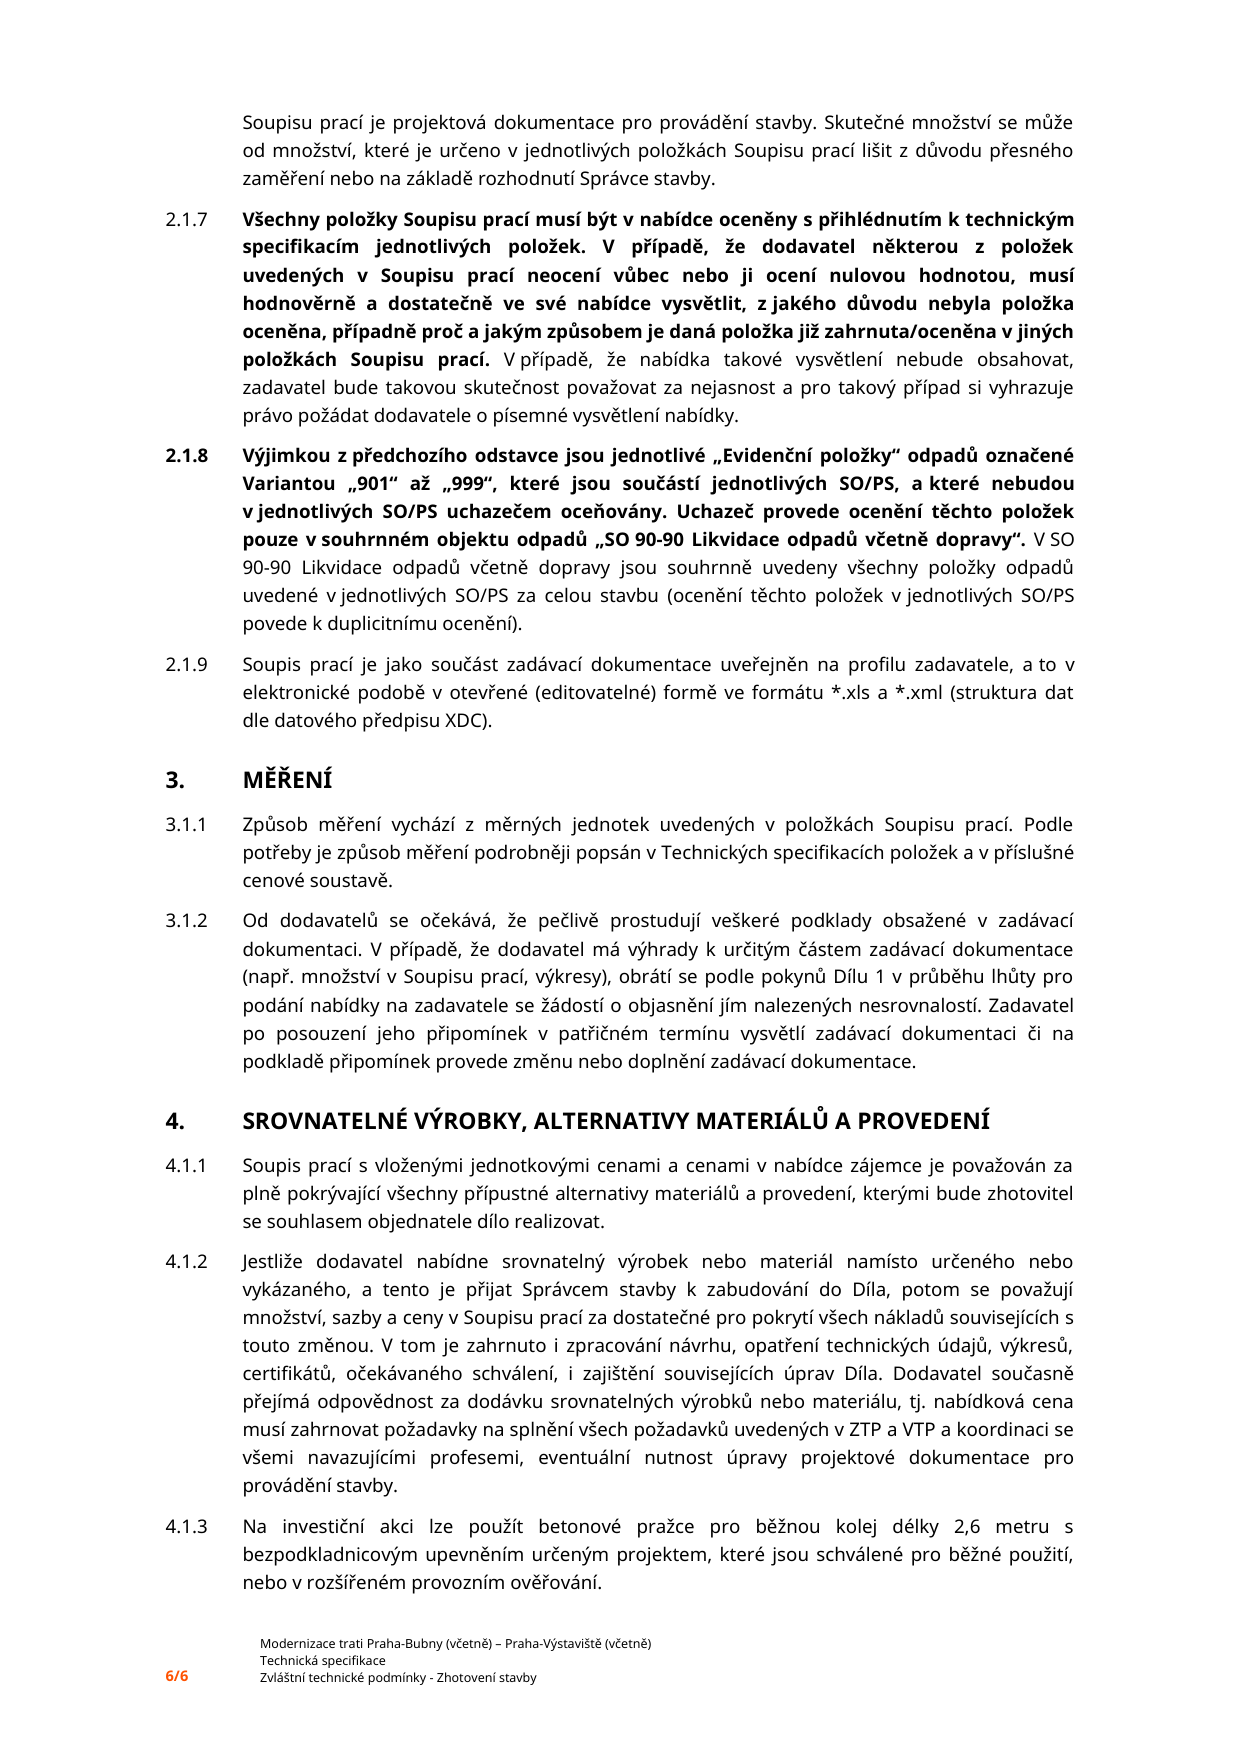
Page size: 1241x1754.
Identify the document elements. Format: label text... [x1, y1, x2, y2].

text Způsob měření vychází z měrných jednotek uvedených v položkách Soupisu prací. Podle potřeby je způsob měření podrobněji popsán v Technických specifikacích položek a v příslušné cenové soustavě. [165, 811, 1075, 893]
text Soupis prací je jako součást zadávací dokumentace uveřejněn na profilu zadavatele, a to v elektronické podobě v otevřené (editovatelné) formě ve formátu *.xls a *.xml (struktura dat dle datového předpisu XDC). [165, 651, 1075, 733]
text Jestliže dodavatel nabídne srovnatelný výrobek nebo materiál namísto určeného nebo vykázaného, a tento je přijat Správcem stavby k zabudování do Díla, potom se považují množství, sazby a ceny v Soupisu prací za dostatečné pro pokrytí všech nákladů souvisejících s touto změnou. V tom je zahrnuto i zpracování návrhu, opatření technických údajů, výkresů, certifikátů, očekávaného schválení, i zajištění souvisejících úprav Díla. Dodavatel současně přejímá odpovědnost za dodávku srovnatelných výrobků nebo materiálu, tj. nabídková cena musí zahrnovat požadavky na splnění všech požadavků uvedených v ZTP a VTP a koordinaci se všemi navazujícími profesemi, eventuální nutnost úpravy projektové dokumentace pro provádění stavby. [165, 1248, 1075, 1498]
text Od dodavatelů se očekává, že pečlivě prostudují veškeré podklady obsažené v zadávací dokumentaci. V případě, že dodavatel má výhrady k určitým částem zadávací dokumentace (např. množství v Soupisu prací, výkresy), obrátí se podle pokynů Dílu 1 v průběhu lhůty pro podání nabídky na zadavatele se žádostí o objasnění jím nalezených nesrovnalostí. Zadavatel po posouzení jeho připomínek v patřičném termínu vysvětlí zadávací dokumentaci či na podkladě připomínek provede změnu nebo doplnění zadávací dokumentace. [165, 908, 1075, 1073]
text Na investiční akci lze použít betonové pražce pro běžnou kolej délky 2,6 metru s bezpodkladnicovým upevněním určeným projektem, které jsou schválené pro běžné použití, nebo v rozšířeném provozním ověřování. [165, 1513, 1075, 1595]
text Všechny položky Soupisu prací musí být v nabídce oceněny s přihlédnutím k technickým specifikacím jednotlivých položek. V případě, že dodavatel některou z položek uvedených v Soupisu prací neocení vůbec nebo ji ocení nulovou hodnotou, musí hodnověrně a dostatečně ve své nabídce vysvětlit, z jakého důvodu nebyla položka oceněna, případně proč a jakým způsobem je daná položka již zahrnuta/oceněna v jiných položkách Soupisu prací. V případě, že nabídka takové vysvětlení nebude obsahovat, zadavatel bude takovou skutečnost považovat za nejasnost a pro takový případ si vyhrazuje právo požádat dodavatele o písemné vysvětlení nabídky. [165, 206, 1075, 427]
text SROVNATELNÉ VÝROBKY, ALTERNATIVY MATERIÁLŮ A PROVEDENÍ [165, 1105, 1075, 1136]
text Výjimkou z předchozího odstavce jsou jednotlivé „Evidenční položky“ odpadů označené Variantou „901“ až „999“, které jsou součástí jednotlivých SO/PS, a které nebudou v jednotlivých SO/PS uchazečem oceňovány. Uchazeč provede ocenění těchto položek pouze v souhrnném objektu odpadů „SO 90-90 Likvidace odpadů včetně dopravy“. V SO 90-90 Likvidace odpadů včetně dopravy jsou souhrnně uvedeny všechny položky odpadů uvedené v jednotlivých SO/PS za celou stavbu (ocenění těchto položek v jednotlivých SO/PS povede k duplicitnímu ocenění). [165, 442, 1075, 636]
text Soupis prací s vloženými jednotkovými cenami a cenami v nabídce zájemce je považován za plně pokrývající všechny přípustné alternativy materiálů a provedení, kterými bude zhotovitel se souhlasem objednatele dílo realizovat. [165, 1152, 1075, 1233]
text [165, 109, 1075, 191]
text MĚŘENÍ [165, 764, 1075, 796]
